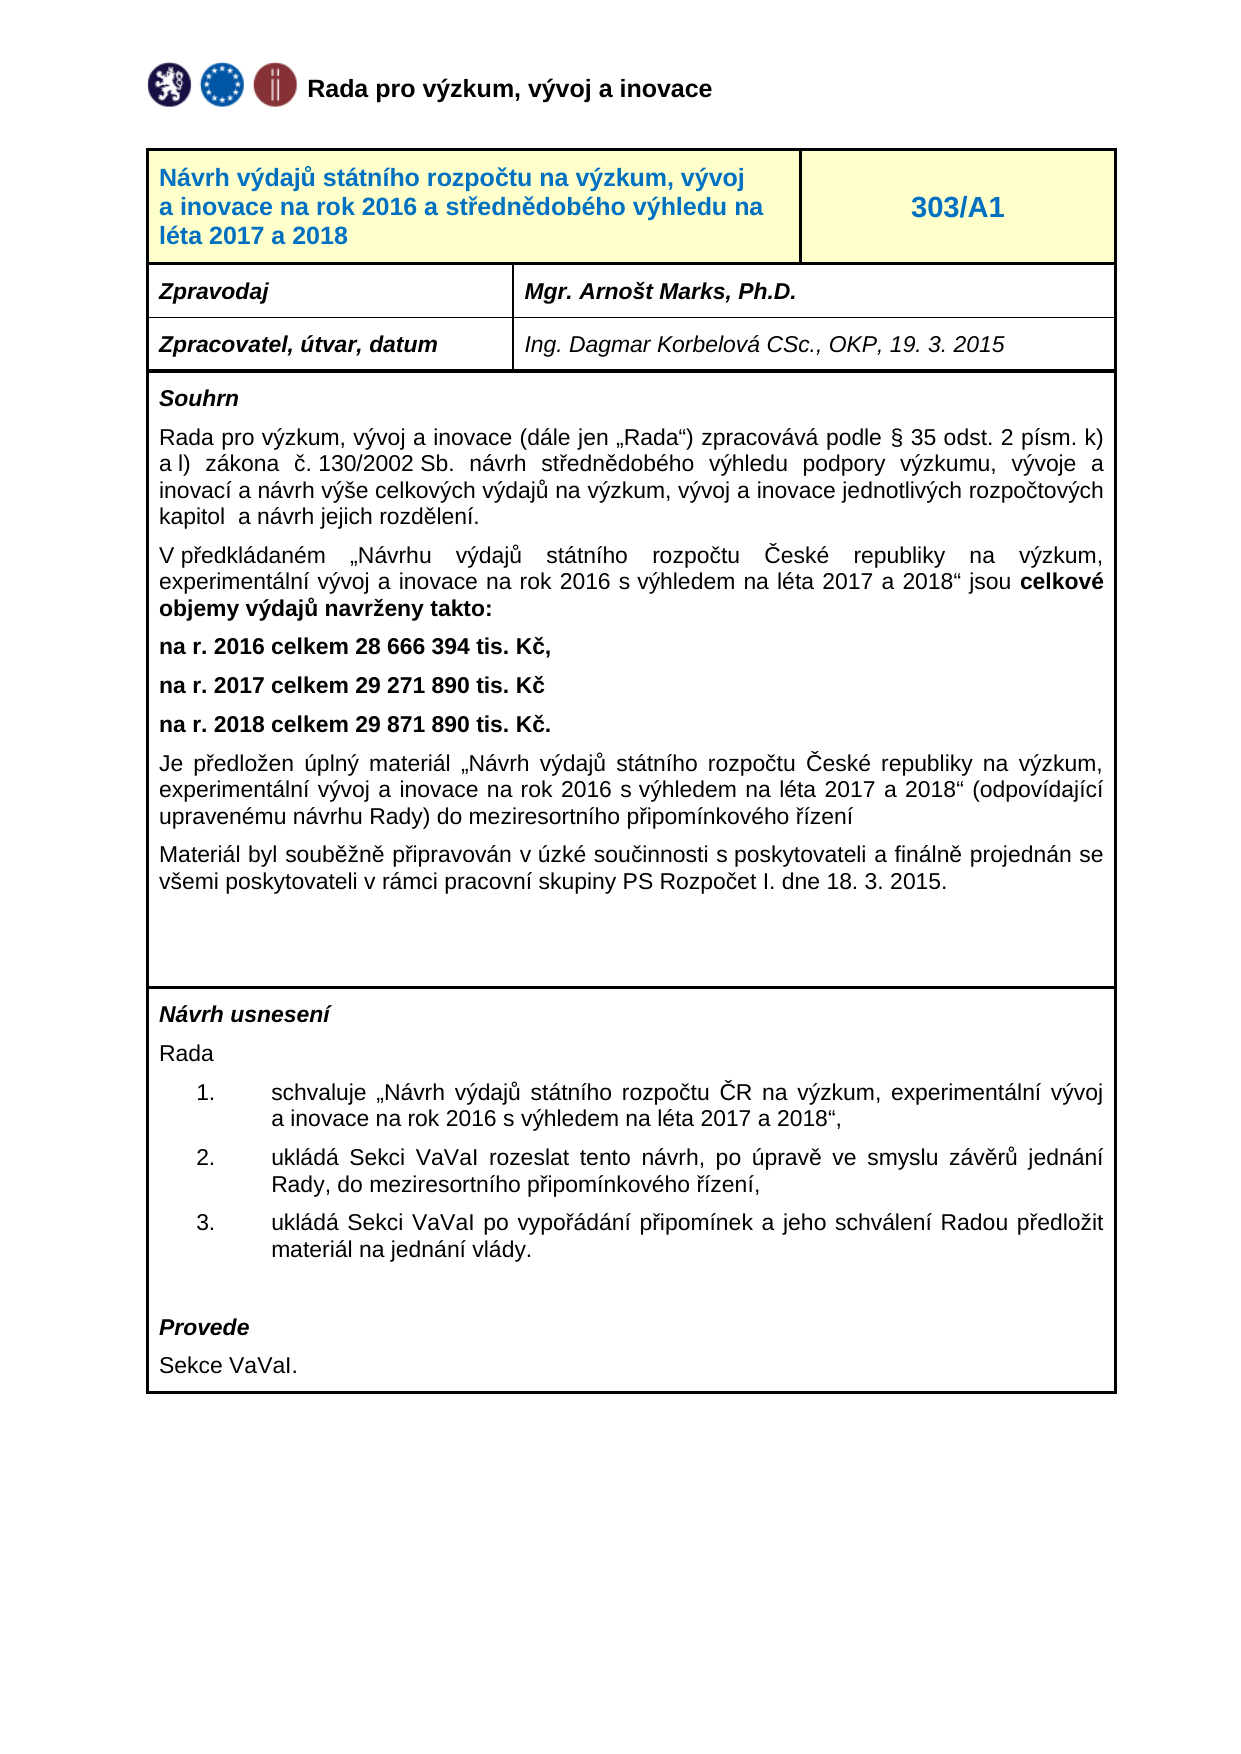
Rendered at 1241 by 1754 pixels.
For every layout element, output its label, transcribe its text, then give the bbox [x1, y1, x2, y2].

table_cell Zpravodaj [149, 265, 512, 316]
table_cell Mgr. Arnošt Marks, Ph.D. [514, 265, 1114, 316]
table_header 303/A1 [802, 151, 1114, 262]
table_cell Souhrn Rada pro výzkum, vývoj a inovace (dále jen „Rada“) zpracovává podle § 35 odst. 2 písm. k) a l) zákona č. 130/2002 Sb. návrh střednědobého výhledu podpory výzkumu, vývoje a inovací a návrh výše celkových výdajů na výzkum, vývoj a inovace jednotlivých rozpočtových kapitol a návrh jejich rozdělení. V předkládaném „Návrhu výdajů státního rozpočtu České republiky na výzkum, experimentální vývoj a inovace na rok 2016 s výhledem na léta 2017 a 2018“ jsou celkové objemy výdajů navrženy takto: na r. 2016 celkem 28 666 394 tis. Kč, na r. 2017 celkem 29 271 890 tis. Kč na r. 2018 celkem 29 871 890 tis. Kč. Je předložen úplný materiál „Návrh výdajů státního rozpočtu České republiky na výzkum, experimentální vývoj a inovace na rok 2016 s výhledem na léta 2017 a 2018“ (odpovídající upravenému návrhu Rady) do meziresortního připomínkového řízení Materiál byl souběžně připravován v úzké součinnosti s poskytovateli a finálně projednán se všemi poskytovateli v rámci pracovní skupiny PS Rozpočet I. dne 18. 3. 2015. [149, 373, 1114, 986]
table_cell Zpracovatel, útvar, datum [149, 318, 512, 369]
picture [147, 62, 298, 108]
table_header Návrh výdajů státního rozpočtu na výzkum, vývoj a inovace na rok 2016 a střednědobého výhledu na léta 2017 a 2018 [149, 151, 799, 262]
table_cell Ing. Dagmar Korbelová CSc., OKP, 19. 3. 2015 [514, 318, 1114, 369]
table_cell Návrh usnesení Rada schvaluje „Návrh výdajů státního rozpočtu ČR na výzkum, experimentální vývoj a inovace na rok 2016 s výhledem na léta 2017 a 2018“, ukládá Sekci VaVaI rozeslat tento návrh, po úpravě ve smyslu závěrů jednání Rady, do meziresortního připomínkového řízení, ukládá Sekci VaVaI po vypořádání připomínek a jeho schválení Radou předložit materiál na jednání vlády. Provede Sekce VaVaI. [149, 989, 1114, 1391]
